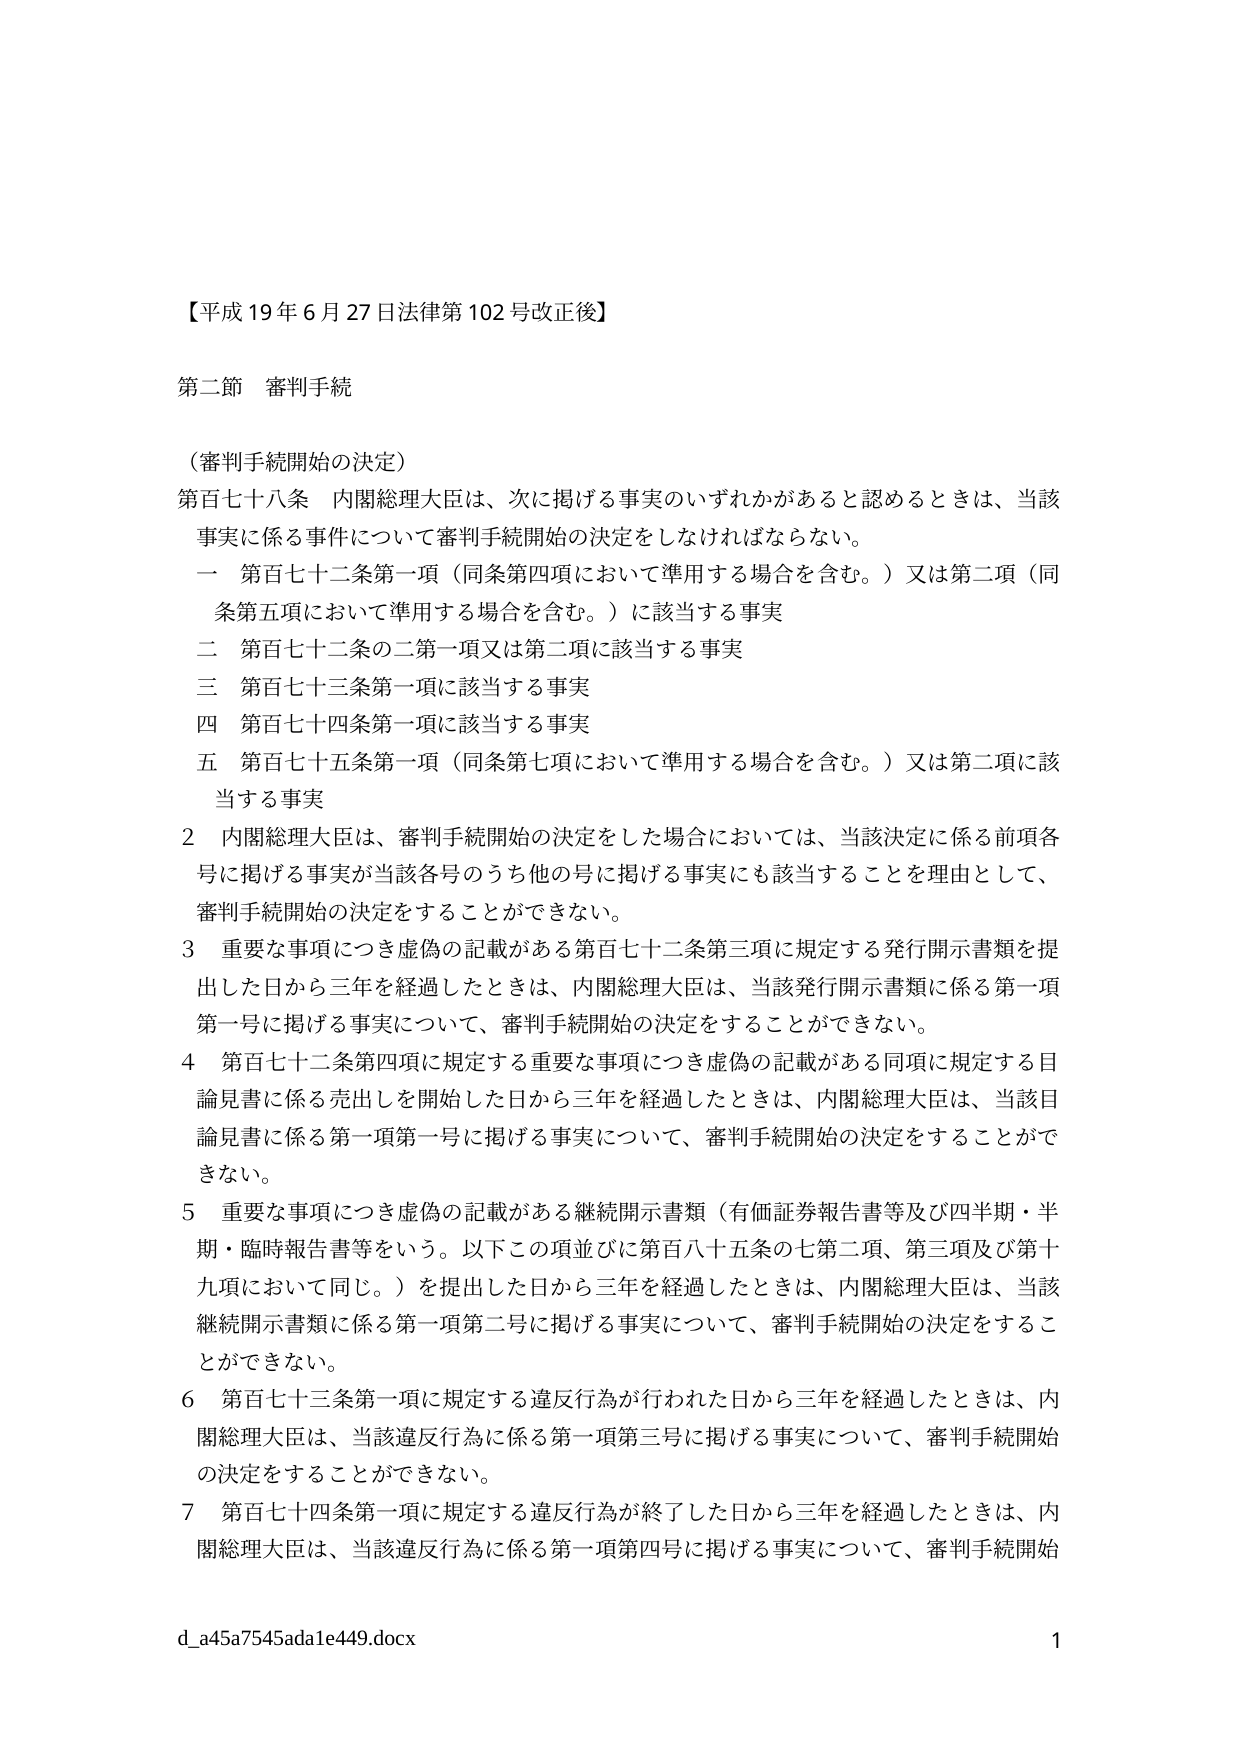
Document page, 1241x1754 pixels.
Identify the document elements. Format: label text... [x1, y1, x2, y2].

text （審判手続開始の決定） [177, 442, 1063, 479]
text 第百七十八条 内閣総理大臣は、次に掲げる事実のいずれかがあると認めるときは、当該事実に係る事件について審判手続開始の決定をしなければならない。 [177, 479, 1063, 554]
text 三 第百七十三条第一項に該当する事実 [196, 667, 1063, 704]
text 四 第百七十四条第一項に該当する事実 [196, 704, 1063, 742]
text ４ 第百七十二条第四項に規定する重要な事項につき虚偽の記載がある同項に規定する目論見書に係る売出しを開始した日から三年を経過したときは、内閣総理大臣は、当該目論見書に係る第一項第一号に掲げる事実について、審判手続開始の決定をすることができない。 [177, 1042, 1063, 1192]
text 二 第百七十二条の二第一項又は第二項に該当する事実 [196, 629, 1063, 667]
text ６ 第百七十三条第一項に規定する違反行為が行われた日から三年を経過したときは、内閣総理大臣は、当該違反行為に係る第一項第三号に掲げる事実について、審判手続開始の決定をすることができない。 [177, 1379, 1063, 1492]
text ３ 重要な事項につき虚偽の記載がある第百七十二条第三項に規定する発行開示書類を提出した日から三年を経過したときは、内閣総理大臣は、当該発行開示書類に係る第一項第一号に掲げる事実について、審判手続開始の決定をすることができない。 [177, 929, 1063, 1042]
text 【平成19年6月27日法律第102号改正後】 [177, 292, 1063, 329]
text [177, 1492, 1063, 1567]
text ２ 内閣総理大臣は、審判手続開始の決定をした場合においては、当該決定に係る前項各号に掲げる事実が当該各号のうち他の号に掲げる事実にも該当することを理由として、審判手続開始の決定をすることができない。 [177, 817, 1063, 929]
text 五 第百七十五条第一項（同条第七項において準用する場合を含む。）又は第二項に該当する事実 [196, 742, 1063, 817]
text ５ 重要な事項につき虚偽の記載がある継続開示書類（有価証券報告書等及び四半期・半期・臨時報告書等をいう。以下この項並びに第百八十五条の七第二項、第三項及び第十九項において同じ。）を提出した日から三年を経過したときは、内閣総理大臣は、当該継続開示書類に係る第一項第二号に掲げる事実について、審判手続開始の決定をすることができない。 [177, 1192, 1063, 1379]
text 一 第百七十二条第一項（同条第四項において準用する場合を含む。）又は第二項（同条第五項において準用する場合を含む。）に該当する事実 [196, 554, 1063, 629]
text 第二節 審判手続 [177, 367, 1063, 404]
